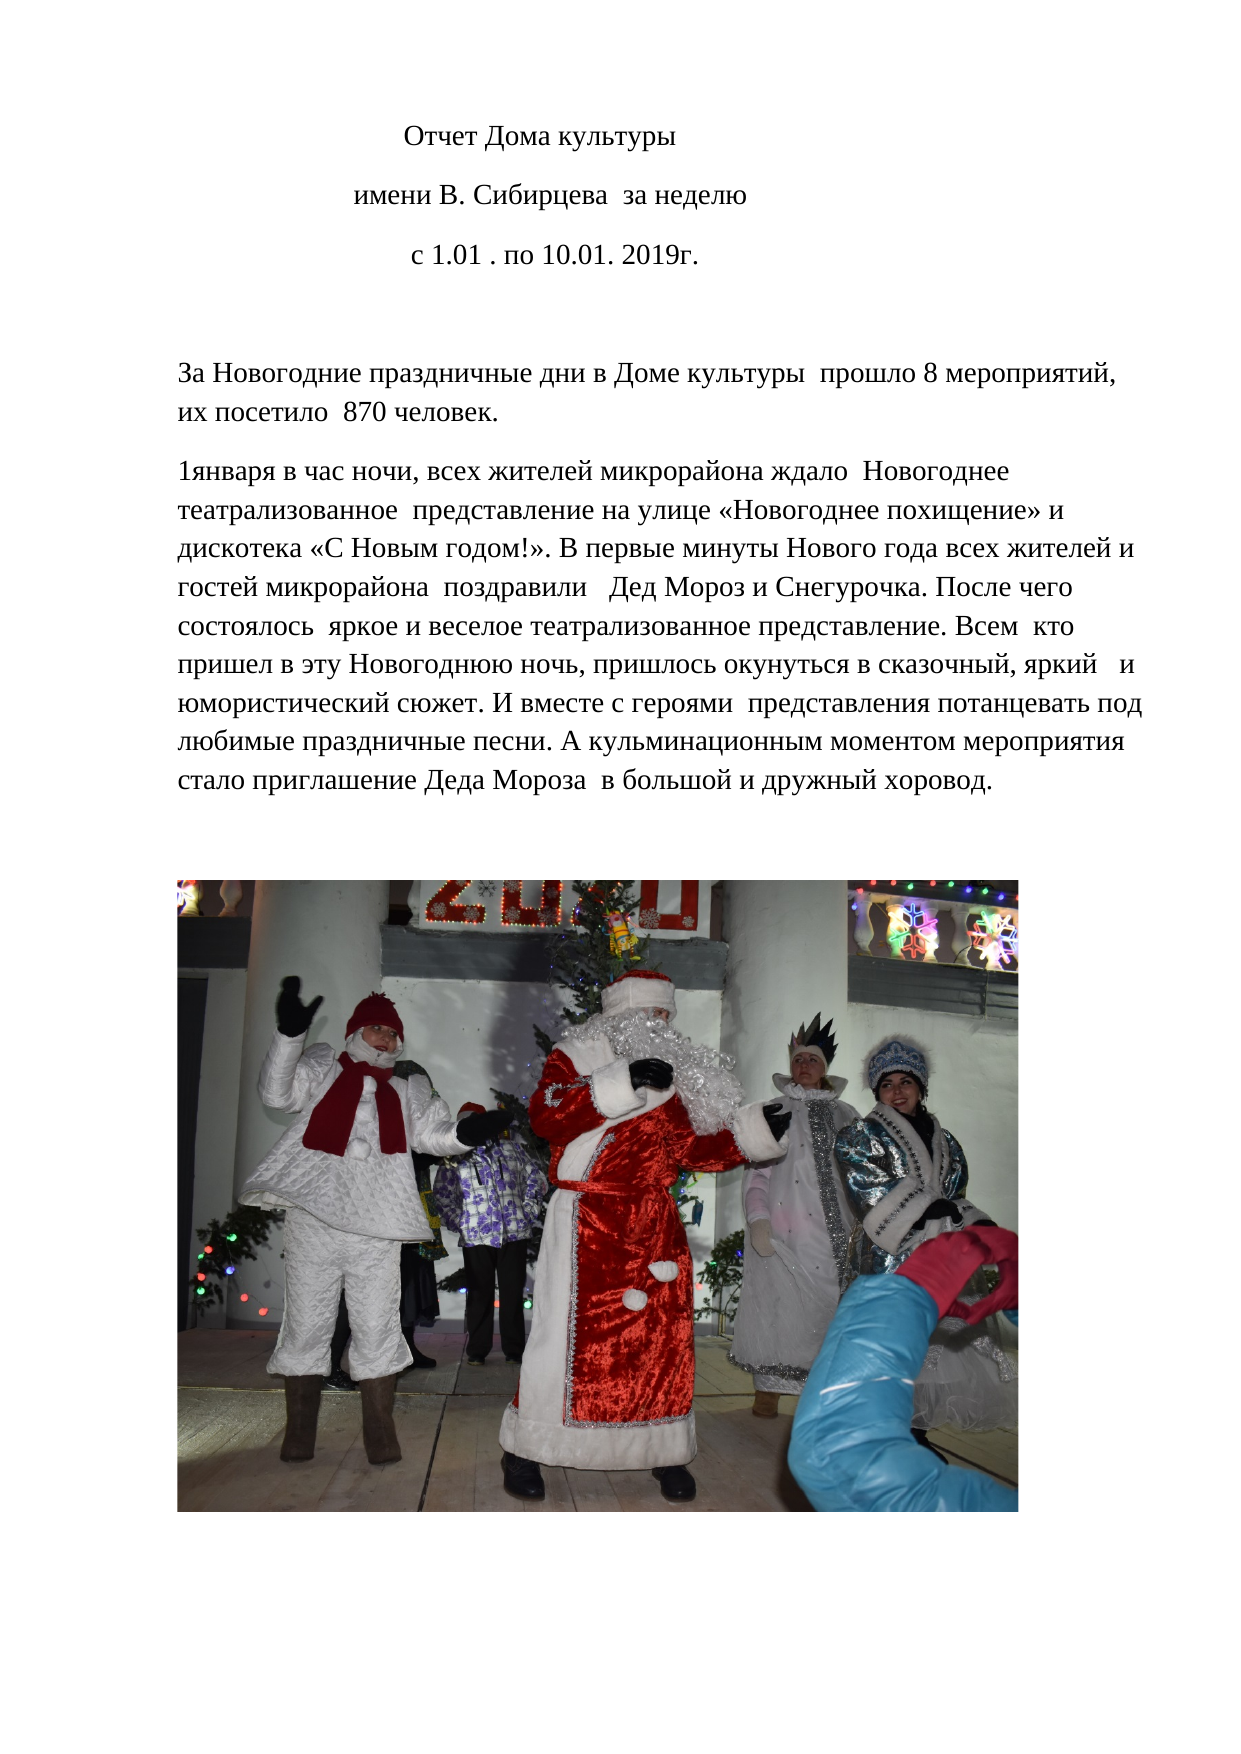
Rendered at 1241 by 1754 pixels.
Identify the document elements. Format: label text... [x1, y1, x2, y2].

text 1января в час ночи, всех жителей микрорайона ждало Новогоднее театрализованное представление на улице «Новогоднее похищение» и дискотека «С Новым годом!». В первые минуты Нового года всех жителей и гостей микрорайона поздравили Дед Мороз и Снегурочка. После чего состоялось яркое и веселое театрализованное представление. Всем кто пришел в эту Новогоднюю ночь, пришлось окунуться в сказочный, яркий и юмористический сюжет. И вместе с героями представления потанцевать под любимые праздничные песни. А кульминационным моментом мероприятия стало приглашение Деда Мороза в большой и дружный хоровод. [177, 453, 1152, 795]
text За Новогодние праздничные дни в Доме культуры прошло 8 мероприятий, их посетило 870 человек. [177, 356, 1152, 428]
text Отчет Дома культуры [177, 118, 1152, 152]
text с 1.01 . по 10.01. 2019г. [177, 237, 1152, 270]
picture [177, 880, 1019, 1512]
list имени В. Сибирцева за неделю [215, 177, 1152, 211]
